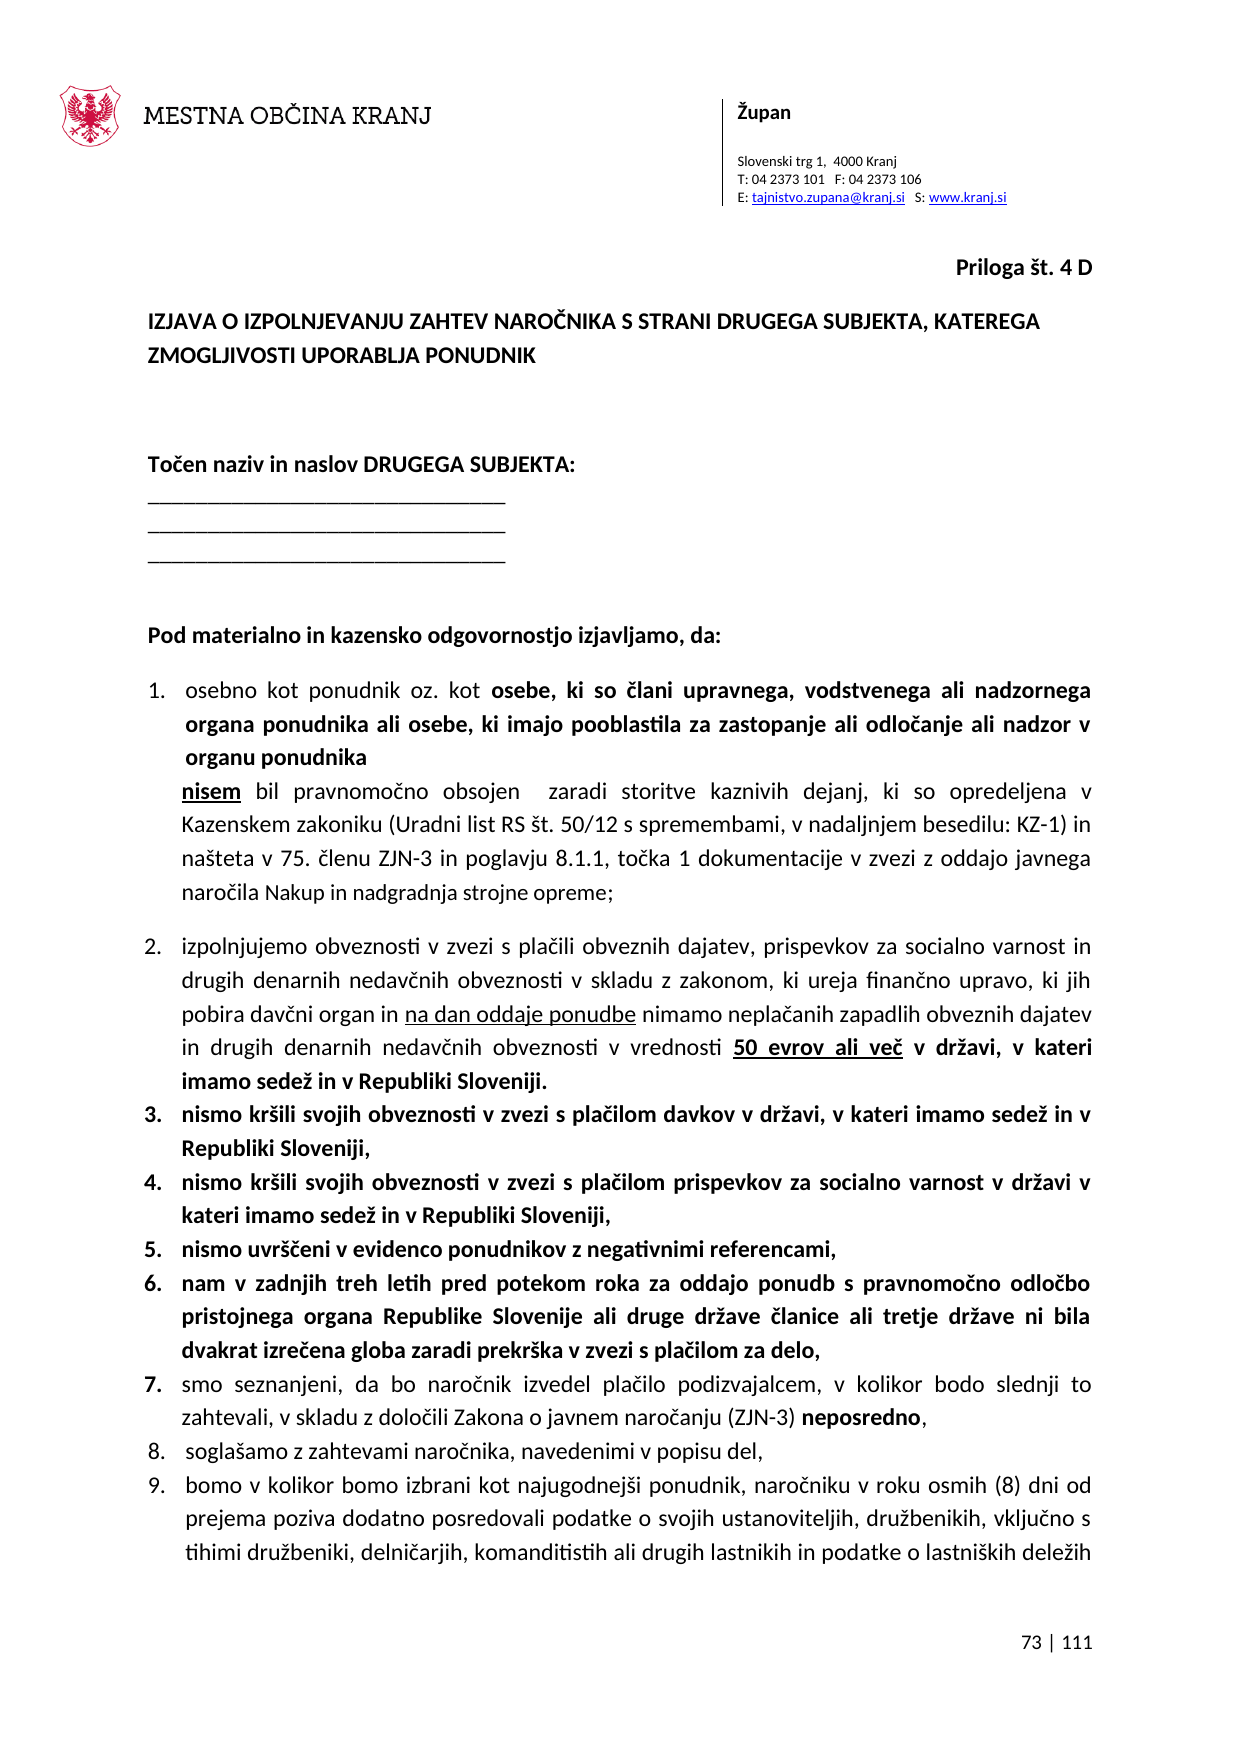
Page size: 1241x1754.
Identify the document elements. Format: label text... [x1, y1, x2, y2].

text Pod materialno in kazensko odgovornostjo izjavljamo, da: [148, 621, 1093, 650]
list nismo kršili svojih obveznosti v zvezi s plačilom davkov v državi, v kateri imamo sedež in v Republiki Sloveniji, [144, 1099, 1093, 1162]
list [148, 1470, 1093, 1566]
text ______________________________ [148, 537, 1093, 566]
text Priloga št. 4 D [148, 252, 1093, 281]
list smo seznanjeni, da bo naročnik izvedel plačilo podizvajalcem, v kolikor bodo slednji to zahtevali, v skladu z določili Zakona o javnem naročanju (ZJN-3) neposredno, [144, 1369, 1093, 1432]
list nismo kršili svojih obveznosti v zvezi s plačilom prispevkov za socialno varnost v državi v kateri imamo sedež in v Republiki Sloveniji, [144, 1167, 1093, 1230]
list nismo uvrščeni v evidenco ponudnikov z negativnimi referencami, [144, 1234, 1093, 1263]
list osebno kot ponudnik oz. kot osebe, ki so člani upravnega, vodstvenega ali nadzornega organa ponudnika ali osebe, ki imajo pooblastila za zastopanje ali odločanje ali nadzor v organu ponudnika [148, 675, 1093, 772]
text nisem bil pravnomočno obsojen zaradi storitve kaznivih dejanj, ki so opredeljena v Kazenskem zakoniku (Uradni list RS št. 50/12 s spremembami, v nadaljnjem besedilu: KZ-1) in našteta v 75. členu ZJN-3 in poglavju 8.1.1, točka 1 dokumentacije v zvezi z oddajo javnega naročila ; [181, 776, 1093, 906]
text IZJAVA O IZPOLNJEVANJU ZAHTEV NAROČNIKA S STRANI DRUGEGA SUBJEKTA, KATEREGA ZMOGLJIVOSTI UPORABLJA PONUDNIK [148, 306, 1093, 369]
list soglašamo z zahtevami naročnika, navedenimi v popisu del, [148, 1436, 1093, 1465]
text ______________________________ [148, 478, 1093, 507]
text Točen naziv in naslov DRUGEGA SUBJEKTA: [148, 449, 1093, 478]
text ______________________________ [148, 507, 1093, 537]
list nam v zadnjih treh letih pred potekom roka za oddajo ponudb s pravnomočno odločbo pristojnega organa Republike Slovenije ali druge države članice ali tretje države ni bila dvakrat izrečena globa zaradi prekrška v zvezi s plačilom za delo, [144, 1268, 1093, 1364]
list izpolnjujemo obveznosti v zvezi s plačili obveznih dajatev, prispevkov za socialno varnost in drugih denarnih nedavčnih obveznosti v skladu z zakonom, ki ureja finančno upravo, ki jih pobira davčni organ in na dan oddaje ponudbe nimamo neplačanih zapadlih obveznih dajatev in drugih denarnih nedavčnih obveznosti v vrednosti 50 evrov ali več v državi, v kateri imamo sedež in v Republiki Sloveniji. [144, 931, 1093, 1095]
